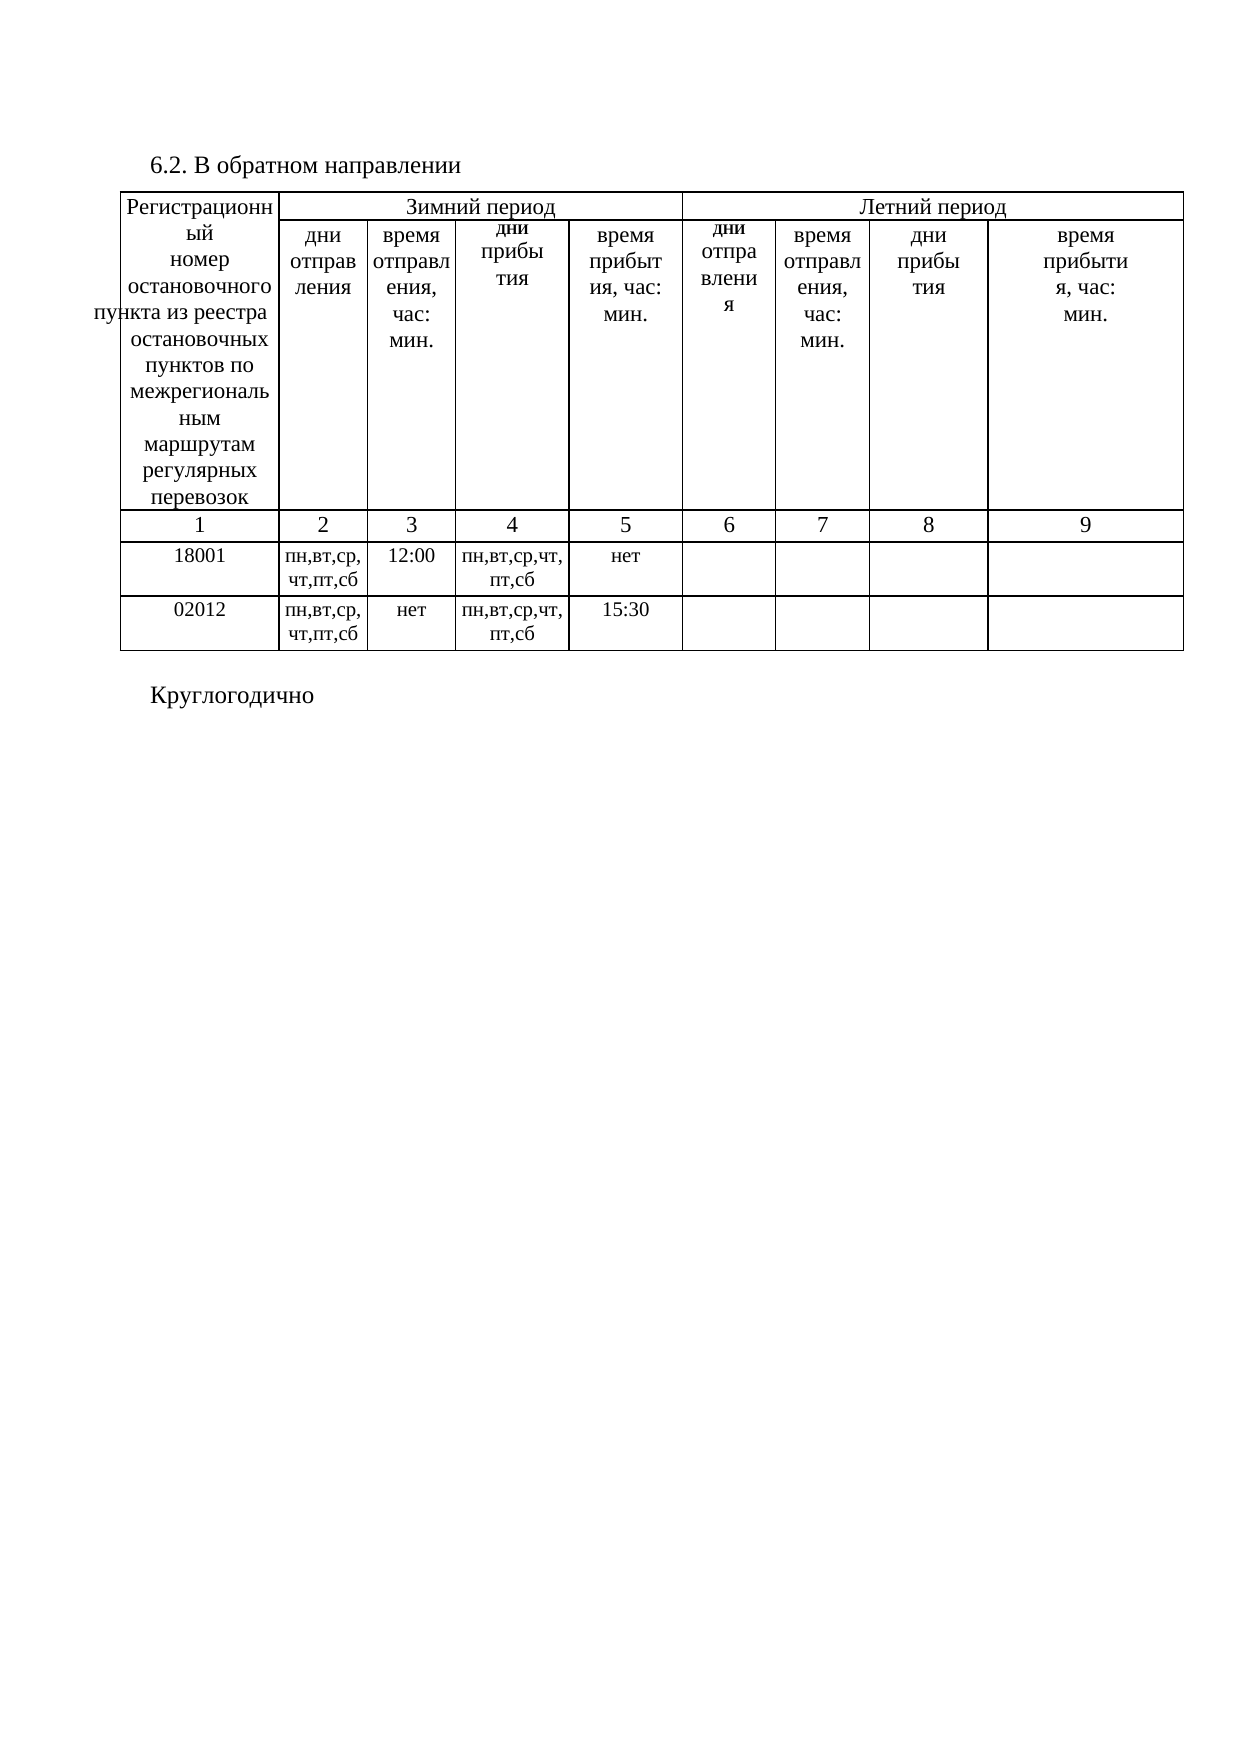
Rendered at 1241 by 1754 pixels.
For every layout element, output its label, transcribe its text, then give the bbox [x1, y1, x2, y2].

table_cell 5 [570, 511, 682, 541]
table_cell дни отправ ления [280, 221, 367, 509]
table_cell [989, 597, 1183, 650]
table_cell [870, 597, 987, 650]
table_cell 1 [121, 511, 278, 541]
table_cell 9 [989, 511, 1183, 541]
table_cell [683, 543, 775, 595]
table_cell 12:00 [368, 543, 455, 595]
table_cell нет [570, 543, 682, 595]
text Круглогодично [150, 680, 1090, 709]
table_cell нет [368, 597, 455, 650]
table_cell ДНИ прибы тия [456, 221, 568, 509]
table_cell 02012 [121, 597, 278, 650]
table_cell время прибыти я, час: мин. [989, 221, 1183, 509]
table_cell [683, 597, 775, 650]
table_cell [776, 543, 869, 595]
table_cell время отправл ения, час: мин. [776, 221, 869, 509]
table_cell дни прибы тия [870, 221, 987, 509]
table_cell 15:30 [570, 597, 682, 650]
table_cell ДНИ отпра влени я [683, 221, 775, 509]
table_cell 7 [776, 511, 869, 541]
table_cell 2 [280, 511, 367, 541]
text 6.2. В обратном направлении [150, 150, 1090, 179]
table_cell время прибыт ия, час: мин. [570, 221, 682, 509]
table_cell [776, 597, 869, 650]
table_cell 4 [456, 511, 568, 541]
table_cell время отправл ения, час: мин. [368, 221, 455, 509]
table_cell 8 [870, 511, 987, 541]
table_cell пн,вт,ср,чт,пт,сб [456, 543, 568, 595]
table_cell пн,вт,ср,чт,пт,сб [456, 597, 568, 650]
table_cell [989, 543, 1183, 595]
table_cell 6 [683, 511, 775, 541]
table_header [121, 193, 278, 509]
table_cell [870, 543, 987, 595]
table_cell 3 [368, 511, 455, 541]
table_header Зимний период [280, 193, 682, 219]
table_cell 18001 [121, 543, 278, 595]
table_cell пн,вт,ср,чт,пт,сб [280, 597, 367, 650]
table_header Летний период [683, 193, 1183, 219]
table_cell пн,вт,ср,чт,пт,сб [280, 543, 367, 595]
